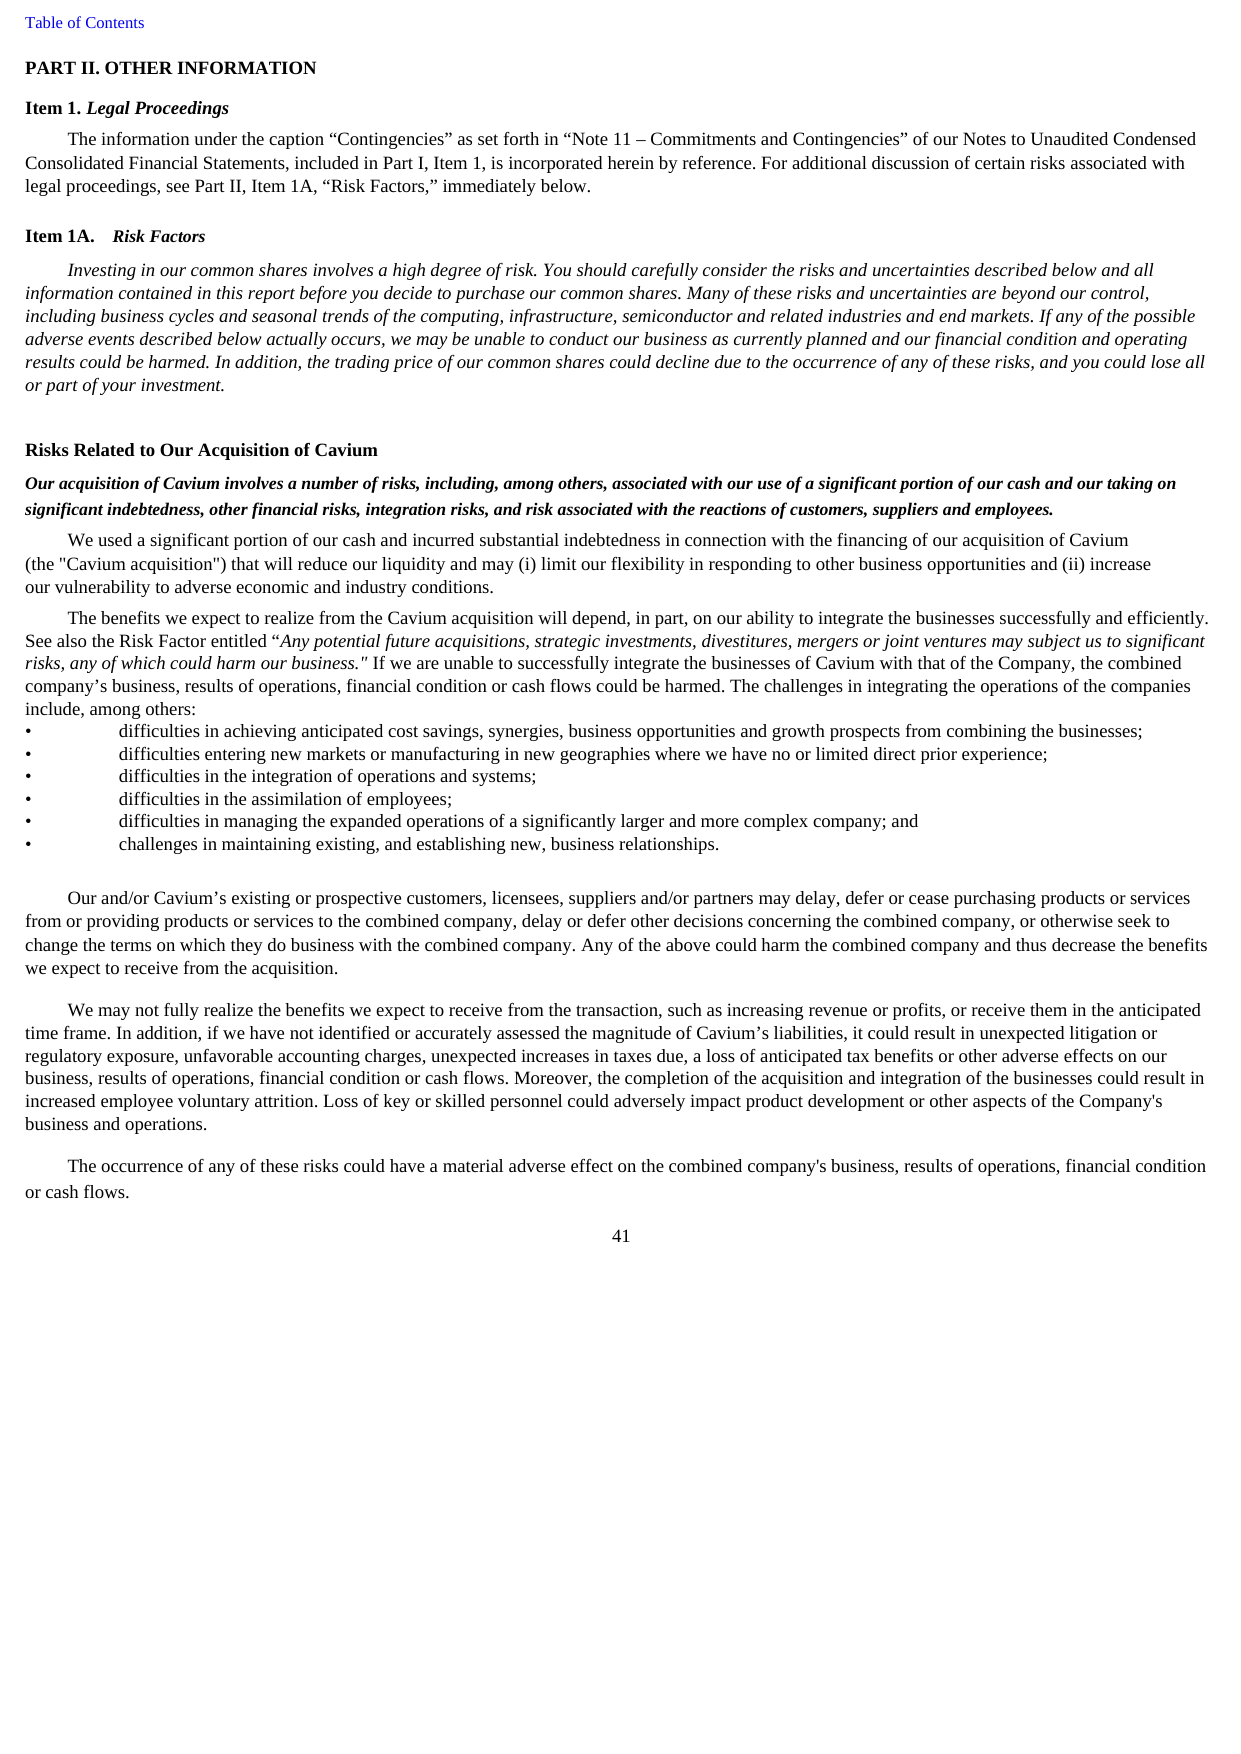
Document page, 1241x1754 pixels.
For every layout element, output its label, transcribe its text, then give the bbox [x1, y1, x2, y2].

list difficulties in managing the expanded operations of a significantly larger and more complex company; and [25, 810, 1215, 832]
text The benefits we expect to realize from the Cavium acquisition will depend, in part, on our ability to integrate the businesses successfully and efficiently. See also the Risk Factor entitled “Any potential future acquisitions, strategic investments, divestitures, mergers or joint ventures may subject us to significant risks, any of which could harm our business." If we are unable to successfully integrate the businesses of Cavium with that of the Company, the combined company’s business, results of operations, financial condition or cash flows could be harmed. The challenges in integrating the operations of the companies include, among others: [25, 607, 1211, 719]
text Item 1A. Risk Factors [25, 225, 1215, 247]
text Item 1. Legal Proceedings [25, 97, 1215, 118]
text Our and/or Cavium’s existing or prospective customers, licensees, suppliers and/or partners may delay, defer or cease purchasing products or services from or providing products or services to the combined company, delay or defer other decisions concerning the combined company, or otherwise seek to change the terms on which they do business with the combined company. Any of the above could harm the combined company and thus decrease the benefits we expect to receive from the acquisition. [25, 887, 1209, 978]
list challenges in maintaining existing, and establishing new, business relationships. [25, 833, 1215, 854]
text 41 [25, 1225, 1217, 1247]
text PART II. OTHER INFORMATION [25, 57, 1215, 79]
list difficulties in achieving anticipated cost savings, synergies, business opportunities and growth prospects from combining the businesses; [25, 720, 1215, 742]
text The occurrence of any of these risks could have a material adverse effect on the combined company's business, results of operations, financial condition or cash flows. [25, 1155, 1215, 1202]
text We may not fully realize the benefits we expect to receive from the transaction, such as increasing revenue or profits, or receive them in the anticipated time frame. In addition, if we have not identified or accurately assessed the magnitude of Cavium’s liabilities, it could result in unexpected litigation or regulatory exposure, unfavorable accounting charges, unexpected increases in taxes due, a loss of anticipated tax benefits or other adverse effects on our business, results of operations, financial condition or cash flows. Moreover, the completion of the acquisition and integration of the businesses could result in increased employee voluntary attrition. Loss of key or skilled personnel could adversely impact product development or other aspects of the Company's business and operations. [25, 999, 1207, 1134]
list difficulties in the assimilation of employees; [25, 788, 1215, 809]
text The information under the caption “Contingencies” as set forth in “Note 11 – Commitments and Contingencies” of our Notes to Unaudited Condensed Consolidated Financial Statements, included in Part I, Item 1, is incorporated herein by reference. For additional discussion of certain risks associated with legal proceedings, see Part II, Item 1A, “Risk Factors,” immediately below. [25, 128, 1199, 197]
text Our acquisition of Cavium involves a number of risks, including, among others, associated with our use of a significant portion of our cash and our taking on significant indebtedness, other financial risks, integration risks, and risk associated with the reactions of customers, suppliers and employees. [25, 472, 1194, 519]
list difficulties in the integration of operations and systems; [25, 765, 1215, 787]
text Investing in our common shares involves a high degree of risk. You should carefully consider the risks and uncertainties described below and all information contained in this report before you decide to purchase our common shares. Many of these risks and uncertainties are beyond our control, including business cycles and seasonal trends of the computing, infrastructure, semiconductor and related industries and end markets. If any of the possible adverse events described below actually occurs, we may be unable to conduct our business as currently planned and our financial condition and operating results could be harmed. In addition, the trading price of our common shares could decline due to the occurrence of any of these risks, and you could lose all or part of your investment. [25, 259, 1207, 396]
text We used a significant portion of our cash and incurred substantial indebtedness in connection with the financing of our acquisition of Cavium (the "Cavium acquisition") that will reduce our liquidity and may (i) limit our flexibility in responding to other business opportunities and (ii) increase our vulnerability to adverse economic and industry conditions. [25, 529, 1163, 598]
text Table of Contents [25, 13, 1215, 32]
text Risks Related to Our Acquisition of Cavium [25, 439, 1215, 460]
list difficulties entering new markets or manufacturing in new geographies where we have no or limited direct prior experience; [25, 743, 1215, 764]
